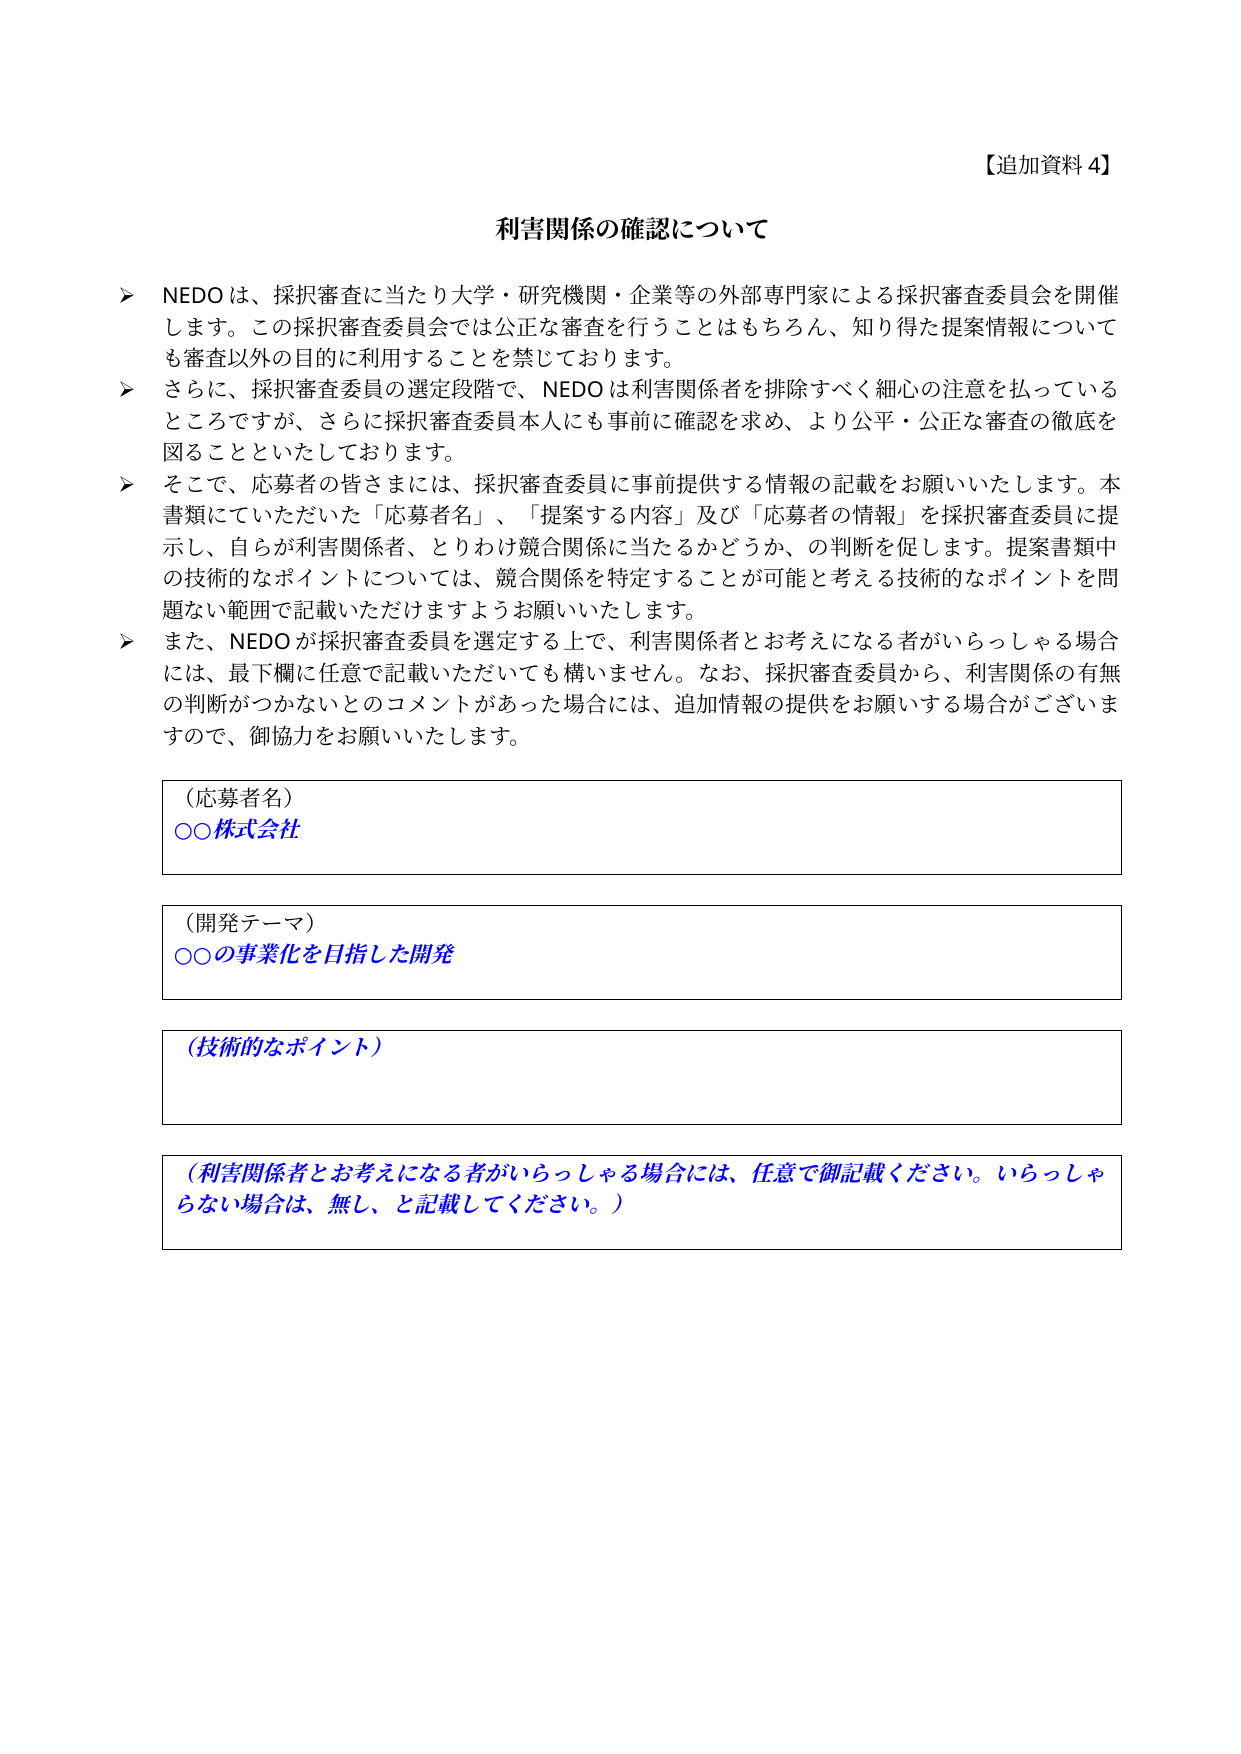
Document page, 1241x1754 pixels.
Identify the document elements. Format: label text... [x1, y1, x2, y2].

list そこで、応募者の皆さまには、採択審査委員に事前提供する情報の記載をお願いいたします。本書類にていただいた「応募者名」、「提案する内容」及び「応募者の情報」を採択審査委員に提示し、自らが利害関係者、とりわけ競合関係に当たるかどうか、の判断を促します。提案書類中の技術的なポイントについては、競合関係を特定することが可能と考える技術的なポイントを問題ない範囲で記載いただけますようお願いいたします。 [118, 467, 1122, 624]
text 【追加資料4】 [118, 148, 1122, 179]
table_header （開発テーマ） ○○の事業化を目指した開発 [163, 906, 1121, 999]
list さらに、採択審査委員の選定段階で、NEDOは利害関係者を排除すべく細心の注意を払っているところですが、さらに採択審査委員本人にも事前に確認を求め、より公平・公正な審査の徹底を図ることといたしております。 [118, 373, 1122, 467]
table_header （利害関係者とお考えになる者がいらっしゃる場合には、任意で御記載ください。いらっしゃらない場合は、無し、と記載してください。） [163, 1156, 1121, 1248]
list NEDOは、採択審査に当たり大学・研究機関・企業等の外部専門家による採択審査委員会を開催します。この採択審査委員会では公正な審査を行うことはもちろん、知り得た提案情報についても審査以外の目的に利用することを禁じております。 [118, 278, 1122, 373]
table_header （技術的なポイント） [163, 1031, 1121, 1124]
text 利害関係の確認について [118, 209, 1122, 245]
table_header （応募者名） ○○株式会社 [163, 781, 1121, 874]
list また、NEDOが採択審査委員を選定する上で、利害関係者とお考えになる者がいらっしゃる場合には、最下欄に任意で記載いただいても構いません。なお、採択審査委員から、利害関係の有無の判断がつかないとのコメントがあった場合には、追加情報の提供をお願いする場合がございますので、御協力をお願いいたします。 [118, 624, 1122, 750]
